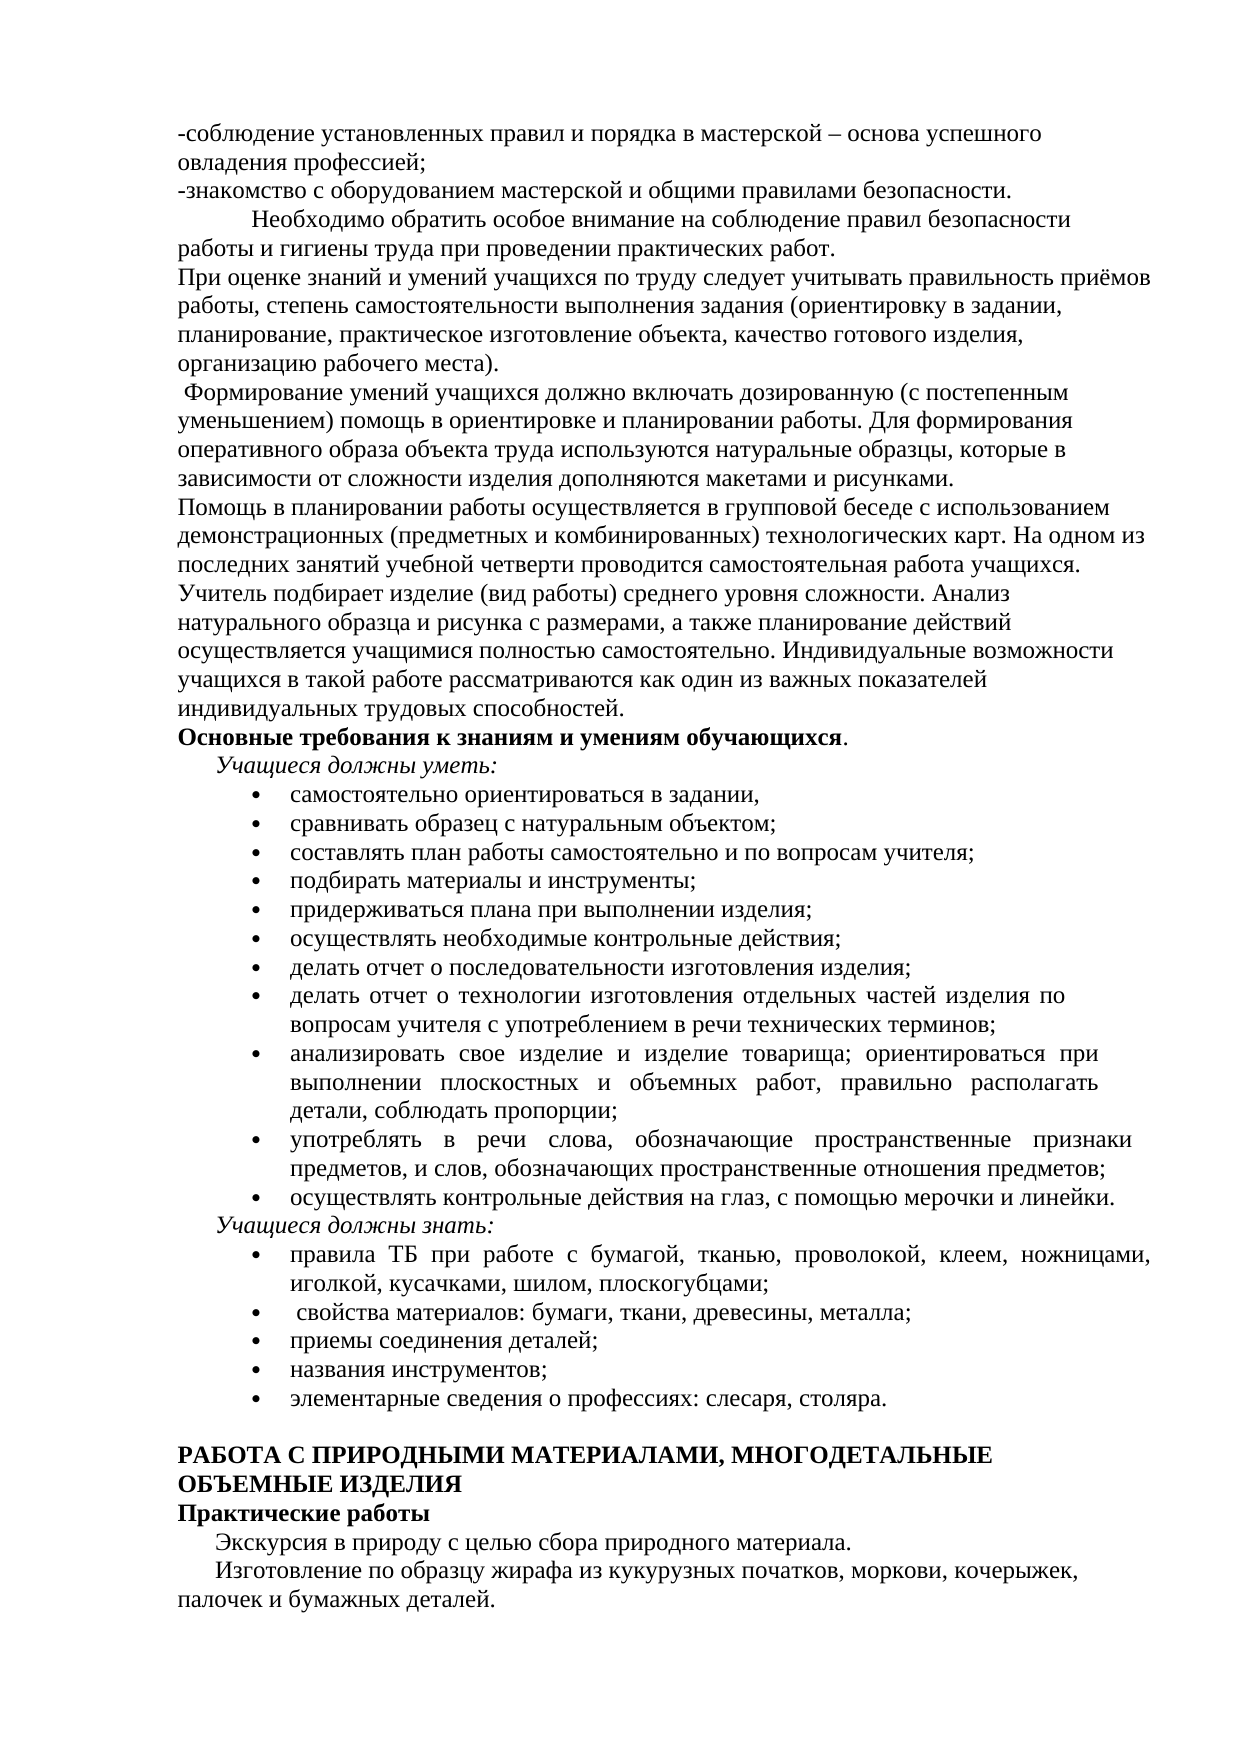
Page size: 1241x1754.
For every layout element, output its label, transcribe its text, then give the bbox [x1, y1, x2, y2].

text -знакомство с оборудованием мастерской и общими правилами безопасности. [177, 176, 1152, 204]
list употреблять в речи слова, обозначающие пространственные признаки предметов, и слов, обозначающих пространственные отношения предметов; [252, 1124, 1133, 1182]
list сравнивать образец с натуральным объектом; [252, 808, 1152, 837]
text -соблюдение установленных правил и порядка в мастерской – основа успешного овладения профессией; [177, 118, 1152, 176]
list названия инструментов; [252, 1354, 1152, 1383]
list осуществлять необходимые контрольные действия; [252, 923, 1152, 952]
list подбирать материалы и инструменты; [252, 866, 1152, 894]
list придерживаться плана при выполнении изделия; [252, 894, 1152, 923]
text Практические работы [177, 1498, 1152, 1527]
list элементарные сведения о профессиях: слесаря, столяра. [252, 1383, 1152, 1412]
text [177, 1527, 1152, 1613]
text Учащиеся должны знать: [215, 1211, 1152, 1239]
list приемы соединения деталей; [252, 1326, 1152, 1354]
text Необходимо обратить особое внимание на соблюдение правил безопасности работы и гигиены труда при проведении практических работ. [177, 204, 1152, 262]
text Учащиеся должны уметь: [215, 751, 1152, 779]
list правила ТБ при работе с бумагой, тканью, проволокой, клеем, ножницами, иголкой, кусачками, шилом, плоскогубцами; [252, 1239, 1152, 1297]
text При оценке знаний и умений учащихся по труду следует учитывать правильность приёмов работы, степень самостоятельности выполнения задания (ориентировку в задании, планирование, практическое изготовление объекта, качество готового изделия, организацию рабочего места). [177, 262, 1152, 377]
list делать отчет о последовательности изготовления изделия; [252, 952, 1152, 981]
text Основные требования к знаниям и умениям обучающихся. [177, 722, 1152, 751]
list анализировать свое изделие и изделие товарища; ориентироваться при выполнении плоскостных и объемных работ, правильно располагать детали, соблюдать пропорции; [252, 1038, 1099, 1124]
list делать отчет о технологии изготовления отдельных частей изделия по вопросам учителя с употреблением в речи технических терминов; [252, 981, 1066, 1038]
list свойства материалов: бумаги, ткани, древесины, металла; [252, 1297, 1152, 1326]
text Помощь в планировании работы осуществляется в групповой беседе с использованием демонстрационных (предметных и комбинированных) технологических карт. На одном из последних занятий учебной четверти проводится самостоятельная работа учащихся. Учитель подбирает изделие (вид работы) среднего уровня сложности. Анализ натурального образца и рисунка с размерами, а также планирование действий осуществляется учащимися полностью самостоятельно. Индивидуальные возможности учащихся в такой работе рассматриваются как один из важных показателей индивидуальных трудовых способностей. [177, 492, 1152, 722]
list самостоятельно ориентироваться в задании, [252, 779, 1152, 808]
list осуществлять контрольные действия на глаз, с помощью мерочки и линейки. [252, 1182, 1152, 1211]
text РАБОТА С ПРИРОДНЫМИ МАТЕРИАЛАМИ, МНОГОДЕТАЛЬНЫЕ ОБЪЕМНЫЕ ИЗДЕЛИЯ [177, 1441, 1152, 1498]
text Формирование умений учащихся должно включать дозированную (с постепенным уменьшением) помощь в ориентировке и планировании работы. Для формирования оперативного образа объекта труда используются натуральные образцы, которые в зависимости от сложности изделия дополняются макетами и рисунками. [177, 377, 1152, 492]
list составлять план работы самостоятельно и по вопросам учителя; [252, 837, 1152, 866]
